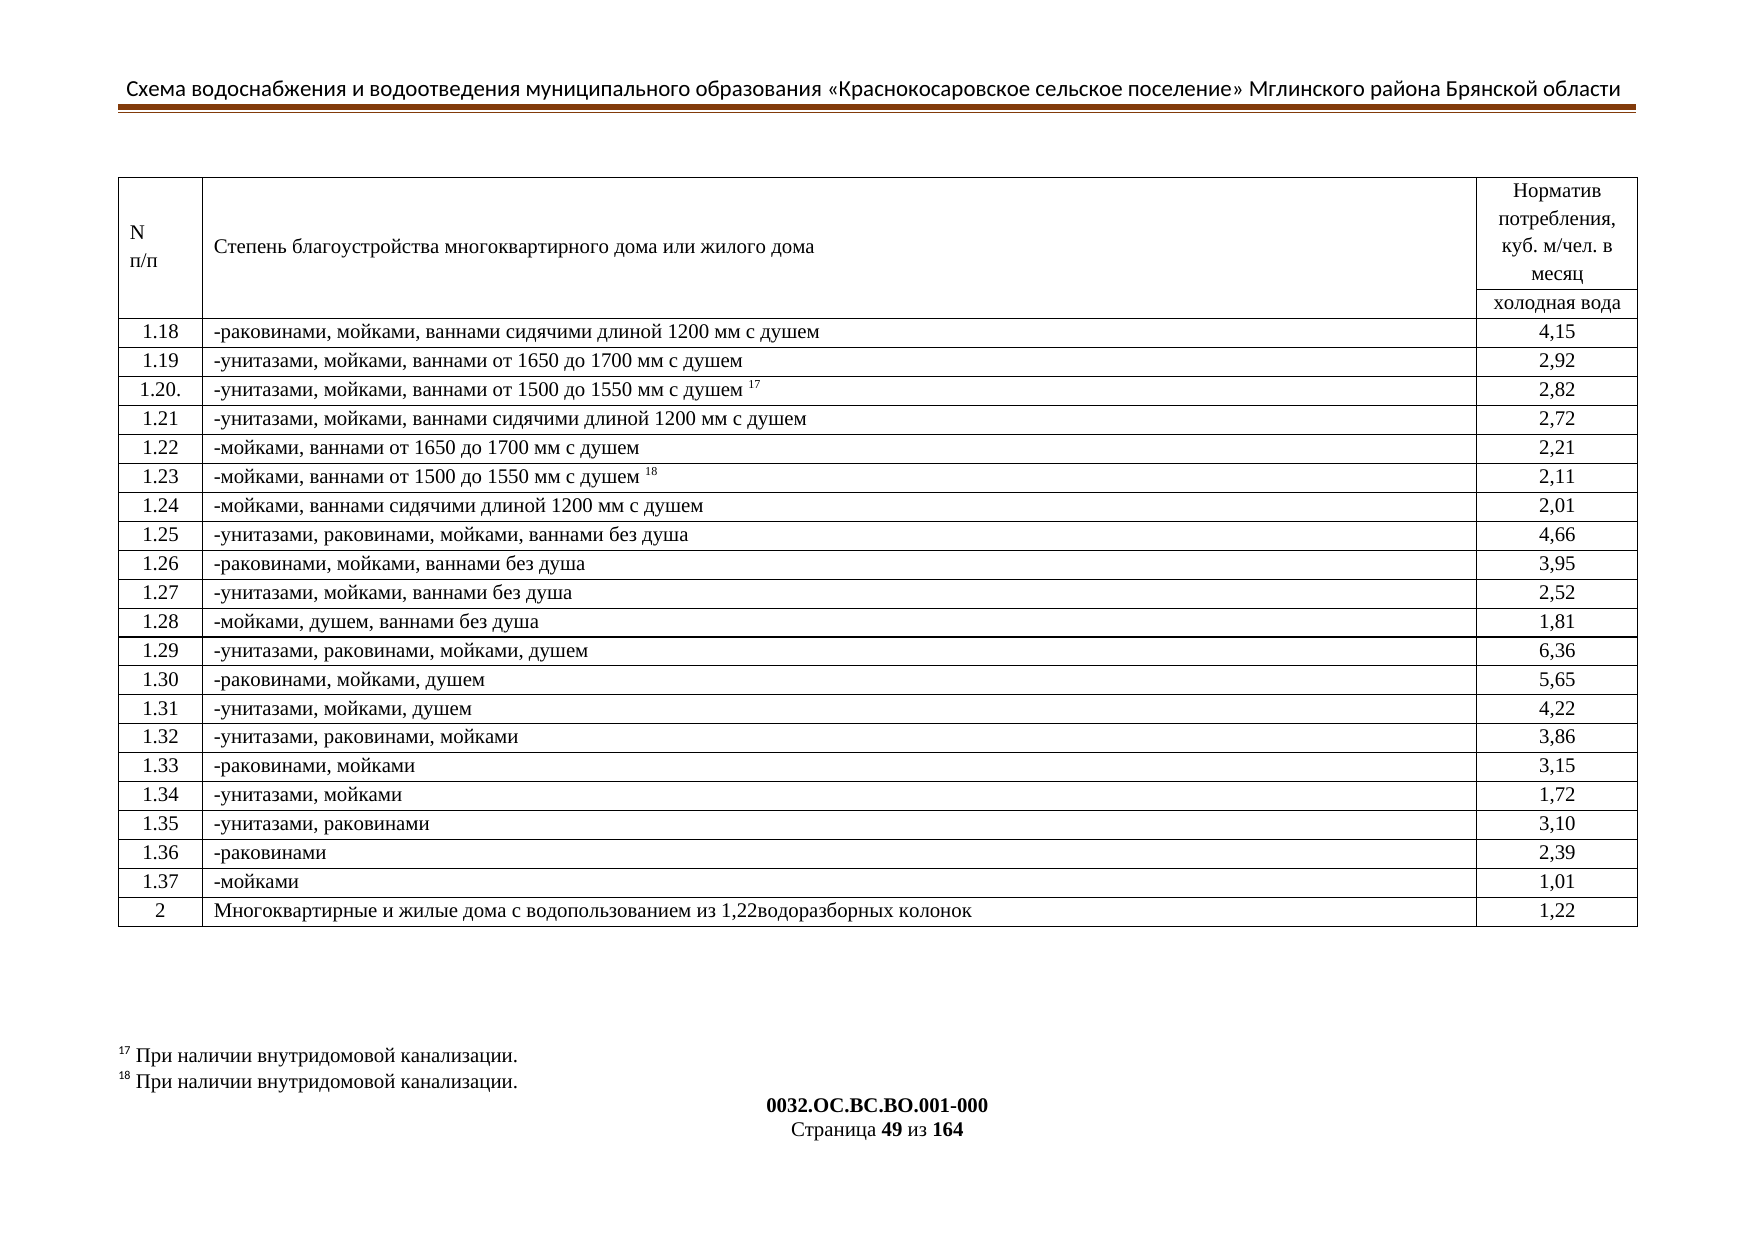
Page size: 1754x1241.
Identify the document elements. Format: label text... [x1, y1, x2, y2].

table_cell 1.31 [119, 695, 202, 723]
table_cell -раковинами, мойками [203, 753, 1476, 781]
table_cell -раковинами [203, 840, 1476, 868]
table_cell -мойками, душем, ваннами без душа [203, 609, 1476, 636]
table_cell -раковинами, мойками, ваннами без душа [203, 551, 1476, 578]
table_cell -унитазами, раковинами, мойками, ваннами без душа [203, 522, 1476, 549]
table_cell 2,01 [1477, 493, 1637, 521]
table_header Степень благоустройства многоквартирного дома или жилого дома [203, 178, 1476, 318]
table_cell 2,21 [1477, 435, 1637, 463]
table_cell -унитазами, раковинами [203, 811, 1476, 839]
table_cell -унитазами, мойками, ваннами от 1500 до 1550 мм с душем [203, 377, 1476, 405]
table_cell 2,82 [1477, 377, 1637, 405]
table_cell 1.36 [119, 840, 202, 868]
table_cell 1.37 [119, 869, 202, 897]
table_cell 1,01 [1477, 869, 1637, 897]
table_cell 1.33 [119, 753, 202, 781]
table_cell -унитазами, мойками, душем [203, 695, 1476, 723]
table_cell -унитазами, мойками [203, 782, 1476, 810]
table_cell холодная вода [1477, 290, 1637, 318]
table_cell 1.30 [119, 666, 202, 694]
table_cell 2,39 [1477, 840, 1637, 868]
table_cell -унитазами, мойками, ваннами сидячими длиной 1200 мм с душем [203, 406, 1476, 434]
table_cell -унитазами, раковинами, мойками, душем [203, 638, 1476, 665]
table_cell 1.26 [119, 551, 202, 578]
table_cell 1.34 [119, 782, 202, 810]
table_cell 2 [119, 898, 202, 926]
table_cell 1,81 [1477, 609, 1637, 636]
table_cell 1.27 [119, 580, 202, 607]
table_cell 1.22 [119, 435, 202, 463]
table_cell 1,72 [1477, 782, 1637, 810]
table_cell 4,22 [1477, 695, 1637, 723]
table_header N п/п [119, 178, 202, 318]
table_cell 3,95 [1477, 551, 1637, 578]
table_cell -унитазами, раковинами, мойками [203, 724, 1476, 752]
table_cell 1.28 [119, 609, 202, 636]
table_cell -мойками, ваннами от 1500 до 1550 мм с душем [203, 464, 1476, 492]
table_cell 1,22 [1477, 898, 1637, 926]
table_cell -раковинами, мойками, ваннами сидячими длиной 1200 мм с душем [203, 319, 1476, 347]
table_cell -мойками, ваннами сидячими длиной 1200 мм с душем [203, 493, 1476, 521]
table_cell 1.29 [119, 638, 202, 665]
table_cell 3,86 [1477, 724, 1637, 752]
table_cell 2,52 [1477, 580, 1637, 607]
table_cell 1.19 [119, 348, 202, 376]
table_cell -унитазами, мойками, ваннами от 1650 до 1700 мм с душем [203, 348, 1476, 376]
table_cell 4,66 [1477, 522, 1637, 549]
table_cell 1.18 [119, 319, 202, 347]
table_header Норматив потребления, куб. м/чел. в месяц [1477, 178, 1637, 289]
table_cell -мойками [203, 869, 1476, 897]
table_cell 2,72 [1477, 406, 1637, 434]
table_cell 6,36 [1477, 638, 1637, 665]
table_cell -раковинами, мойками, душем [203, 666, 1476, 694]
table_cell 4,15 [1477, 319, 1637, 347]
table_cell 2,92 [1477, 348, 1637, 376]
table_cell 3,15 [1477, 753, 1637, 781]
table_cell 1.32 [119, 724, 202, 752]
table_cell 1.21 [119, 406, 202, 434]
table_cell Многоквартирные и жилые дома с водопользованием из 1,22водоразборных колонок [203, 898, 1476, 926]
table_cell -унитазами, мойками, ваннами без душа [203, 580, 1476, 607]
table_cell 1.24 [119, 493, 202, 521]
table_cell 3,10 [1477, 811, 1637, 839]
table_cell 5,65 [1477, 666, 1637, 694]
table_cell 1.23 [119, 464, 202, 492]
table_cell 2,11 [1477, 464, 1637, 492]
table_cell 1.35 [119, 811, 202, 839]
table_cell -мойками, ваннами от 1650 до 1700 мм с душем [203, 435, 1476, 463]
table_cell 1.25 [119, 522, 202, 549]
table_cell 1.20. [119, 377, 202, 405]
